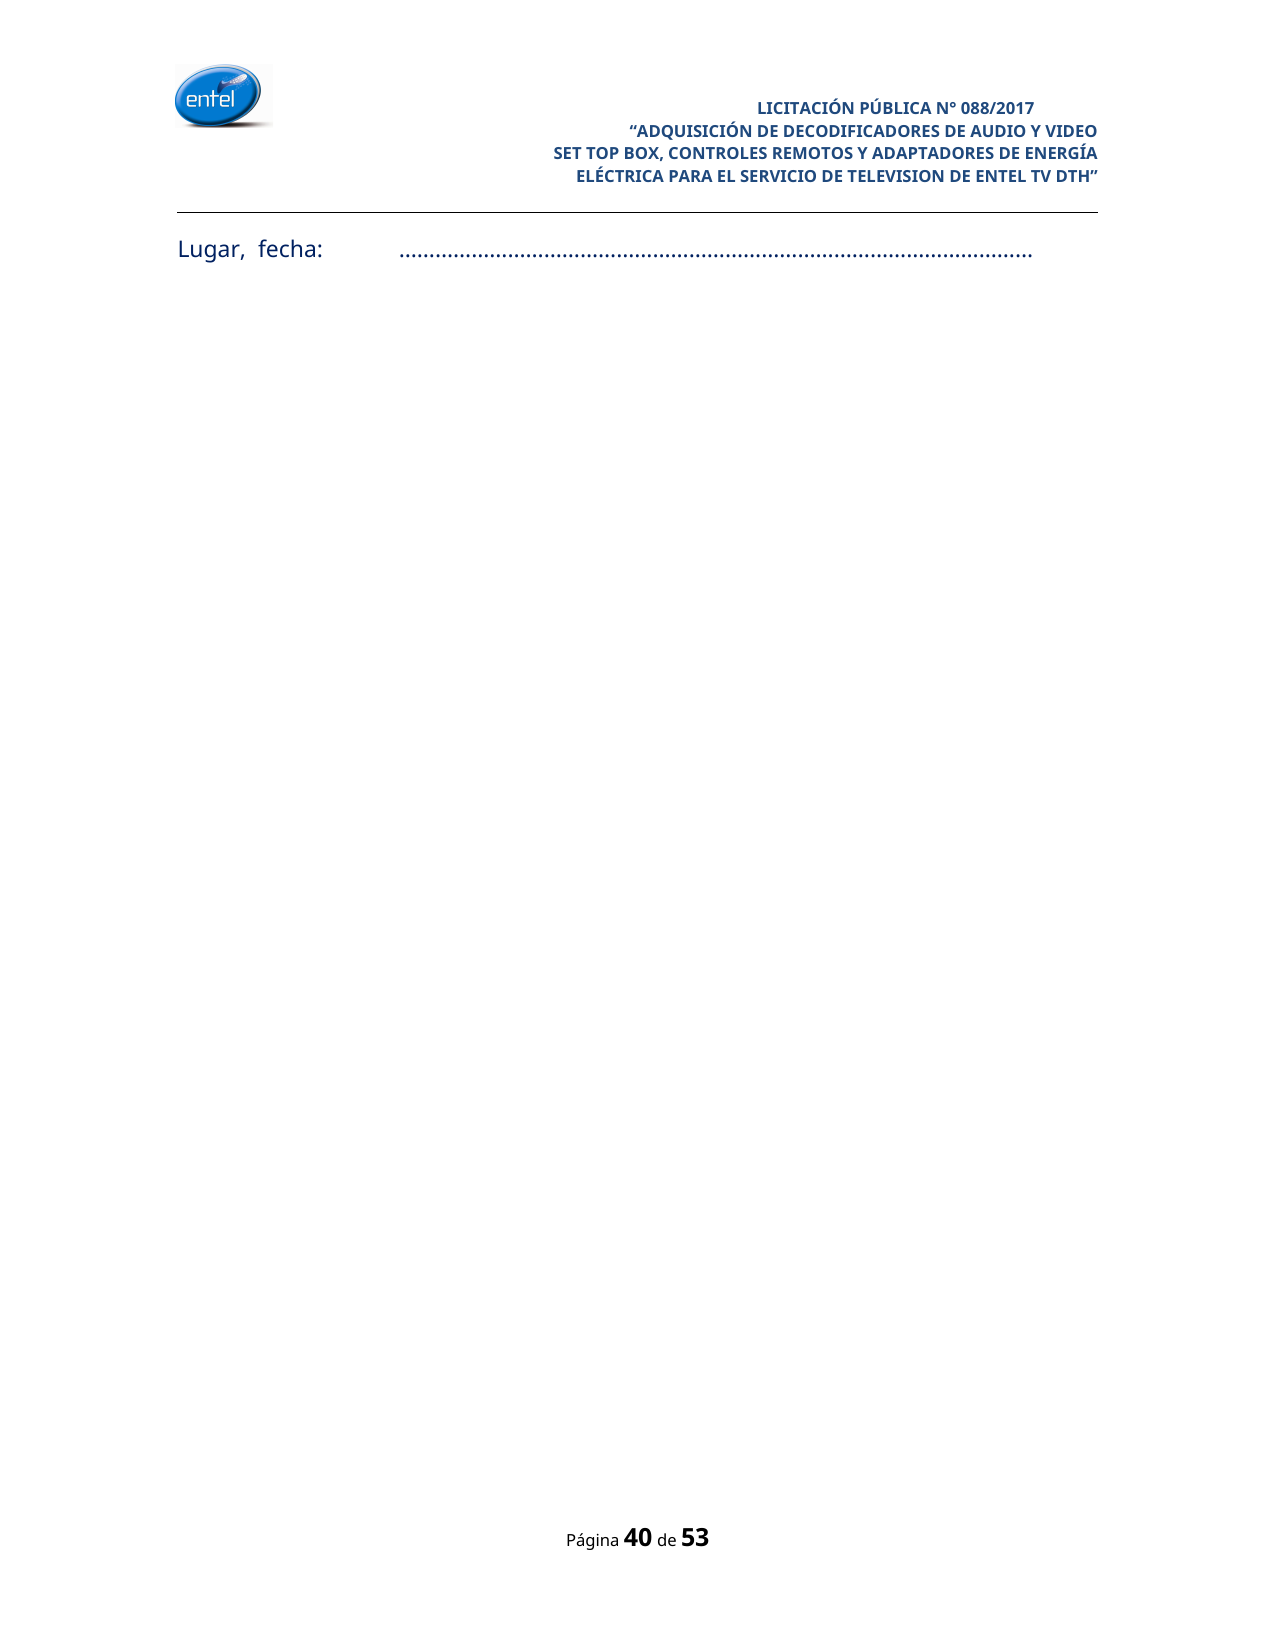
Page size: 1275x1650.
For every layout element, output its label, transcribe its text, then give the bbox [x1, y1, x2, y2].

text Lugar, fecha: …………………………………………………………………………………………… [177, 233, 1098, 264]
picture [174, 64, 274, 128]
